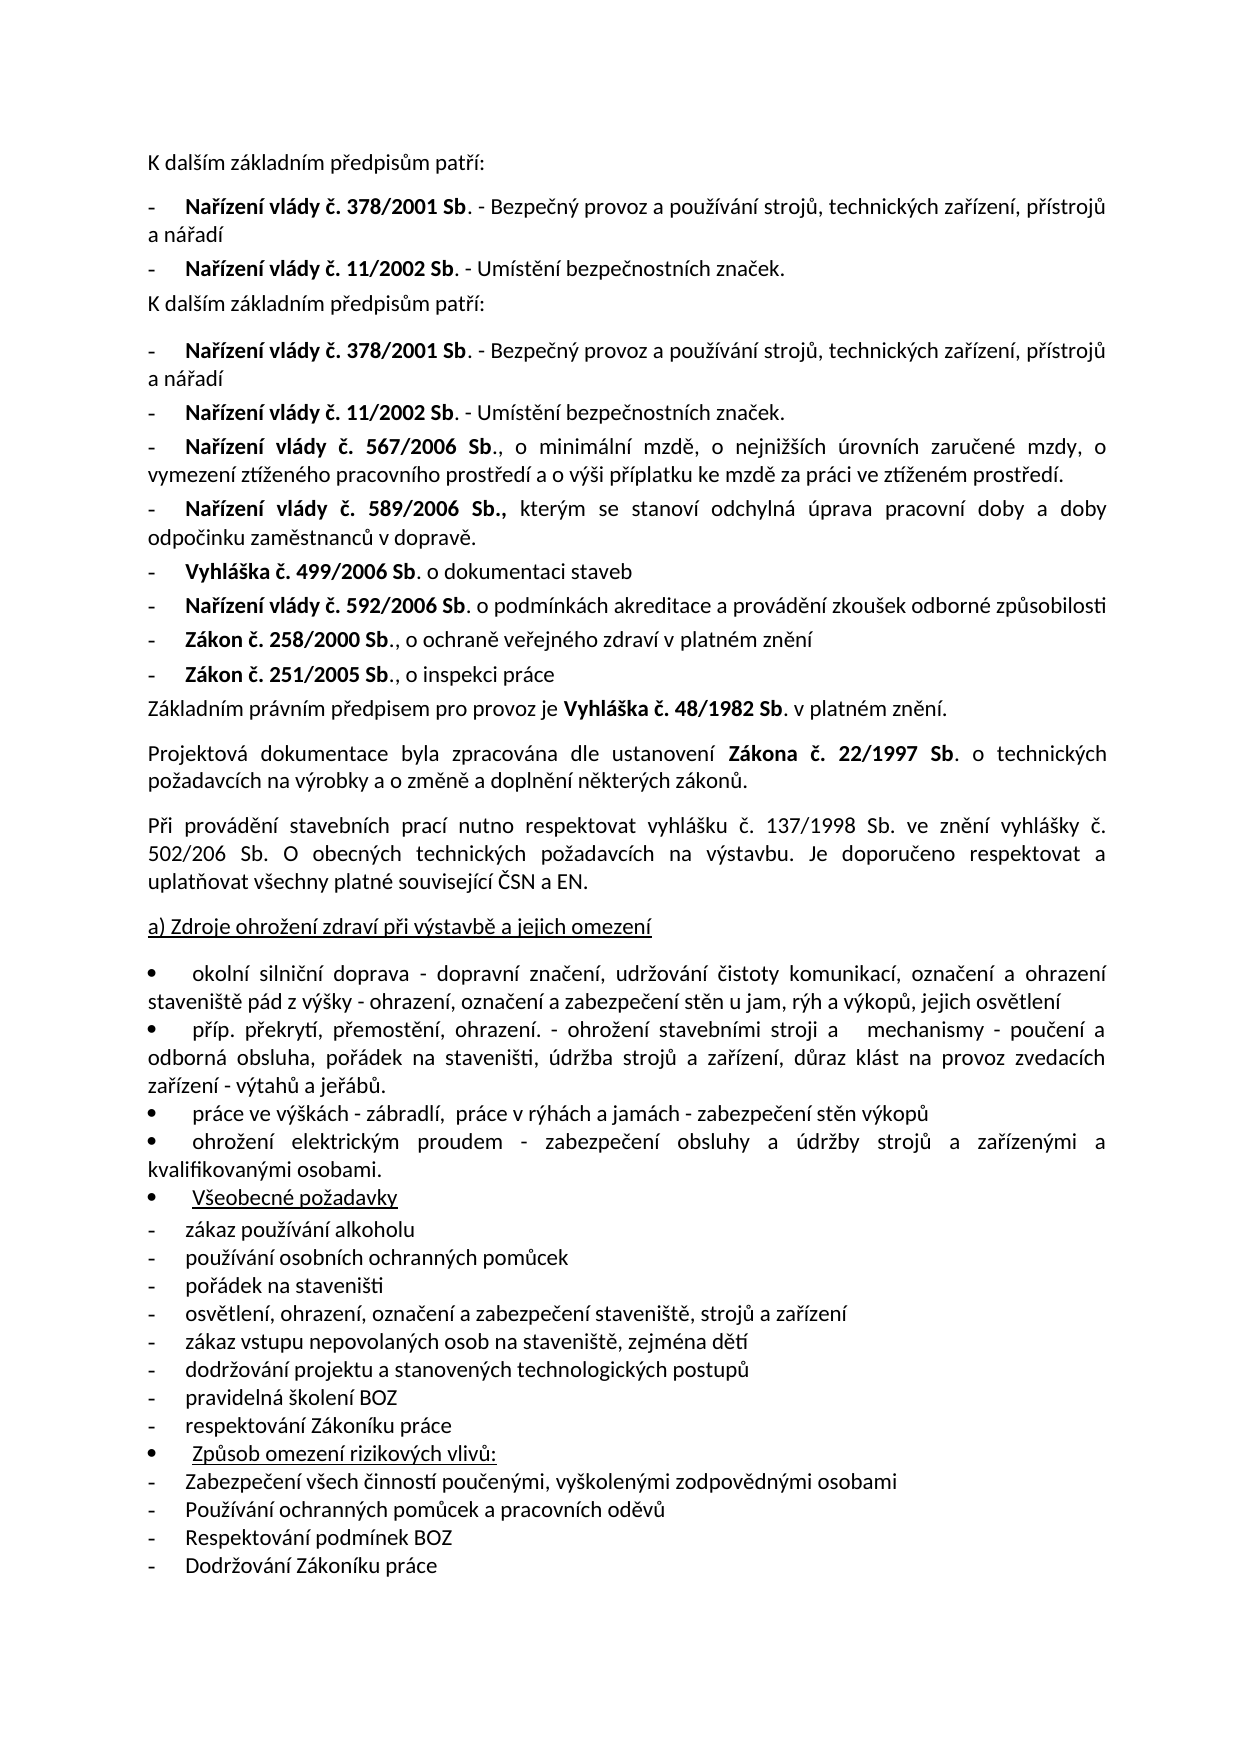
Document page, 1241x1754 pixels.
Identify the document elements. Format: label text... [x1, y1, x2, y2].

text K dalším základním předpisům patří: [148, 148, 1107, 176]
list Nařízení vlády č. 378/2001 Sb. - Bezpečný provoz a používání strojů, technických zařízení, přístrojů a nářadí [148, 192, 1107, 248]
list Nařízení vlády č. 378/2001 Sb. - Bezpečný provoz a používání strojů, technických zařízení, přístrojů a nářadí [148, 336, 1107, 392]
text a) Zdroje ohrožení zdraví při výstavbě a jejich omezení [148, 912, 1107, 940]
list příp. překrytí, přemostění, ohrazení. - ohrožení stavebními stroji a mechanismy - poučení a odborná obsluha, pořádek na staveništi, údržba strojů a zařízení, důraz klást na provoz zvedacích zařízení - výtahů a jeřábů. [148, 1015, 1107, 1099]
list respektování Zákoníku práce [148, 1411, 1107, 1439]
list Používání ochranných pomůcek a pracovních oděvů [148, 1496, 1107, 1523]
text Projektová dokumentace byla zpracována dle ustanovení Zákona č. 22/1997 Sb. o technických požadavcích na výrobky a o změně a doplnění některých zákonů. [148, 739, 1107, 795]
text Základním právním předpisem pro provoz je Vyhláška č. 48/1982 Sb. v platném znění. [148, 694, 1107, 722]
list Zabezpečení všech činností poučenými, vyškolenými zodpovědnými osobami [148, 1467, 1107, 1496]
list Nařízení vlády č. 11/2002 Sb. - Umístění bezpečnostních značek. [148, 398, 1107, 426]
list Respektování podmínek BOZ [148, 1523, 1107, 1552]
list pořádek na staveništi [148, 1271, 1107, 1299]
list osvětlení, ohrazení, označení a zabezpečení staveniště, strojů a zařízení [148, 1299, 1107, 1327]
list Dodržování Zákoníku práce [148, 1552, 1107, 1579]
list Nařízení vlády č. 589/2006 Sb., kterým se stanoví odchylná úprava pracovní doby a doby odpočinku zaměstnanců v dopravě. [148, 494, 1107, 551]
list zákaz používání alkoholu [148, 1215, 1107, 1243]
list pravidelná školení BOZ [148, 1383, 1107, 1411]
list Nařízení vlády č. 11/2002 Sb. - Umístění bezpečnostních značek. [148, 254, 1107, 283]
list Zákon č. 251/2005 Sb., o inspekci práce [148, 660, 1107, 688]
list používání osobních ochranných pomůcek [148, 1243, 1107, 1271]
list Zákon č. 258/2000 Sb., o ochraně veřejného zdraví v platném znění [148, 625, 1107, 653]
list ohrožení elektrickým proudem - zabezpečení obsluhy a údržby strojů a zařízenými a kvalifikovanými osobami. [148, 1127, 1107, 1183]
list Nařízení vlády č. 592/2006 Sb. o podmínkách akreditace a provádění zkoušek odborné způsobilosti [148, 591, 1107, 619]
list dodržování projektu a stanovených technologických postupů [148, 1355, 1107, 1383]
text Při provádění stavebních prací nutno respektovat vyhlášku č. 137/1998 Sb. ve znění vyhlášky č. 502/206 Sb. O obecných technických požadavcích na výstavbu. Je doporučeno respektovat a uplatňovat všechny platné související ČSN a EN. [148, 811, 1107, 895]
list Všeobecné požadavky [148, 1183, 1107, 1211]
list práce ve výškách - zábradlí, práce v rýhách a jamách - zabezpečení stěn výkopů [148, 1099, 1107, 1127]
list zákaz vstupu nepovolaných osob na staveniště, zejména dětí [148, 1327, 1107, 1355]
list okolní silniční doprava - dopravní značení, udržování čistoty komunikací, označení a ohrazení staveniště pád z výšky - ohrazení, označení a zabezpečení stěn u jam, rýh a výkopů, jejich osvětlení [148, 959, 1107, 1015]
list Vyhláška č. 499/2006 Sb. o dokumentaci staveb [148, 557, 1107, 585]
list Nařízení vlády č. 567/2006 Sb., o minimální mzdě, o nejnižších úrovních zaručené mzdy, o vymezení ztíženého pracovního prostředí a o výši příplatku ke mzdě za práci ve ztíženém prostředí. [148, 432, 1107, 488]
text K dalším základním předpisům patří: [148, 289, 1107, 317]
list Způsob omezení rizikových vlivů: [148, 1439, 1107, 1467]
